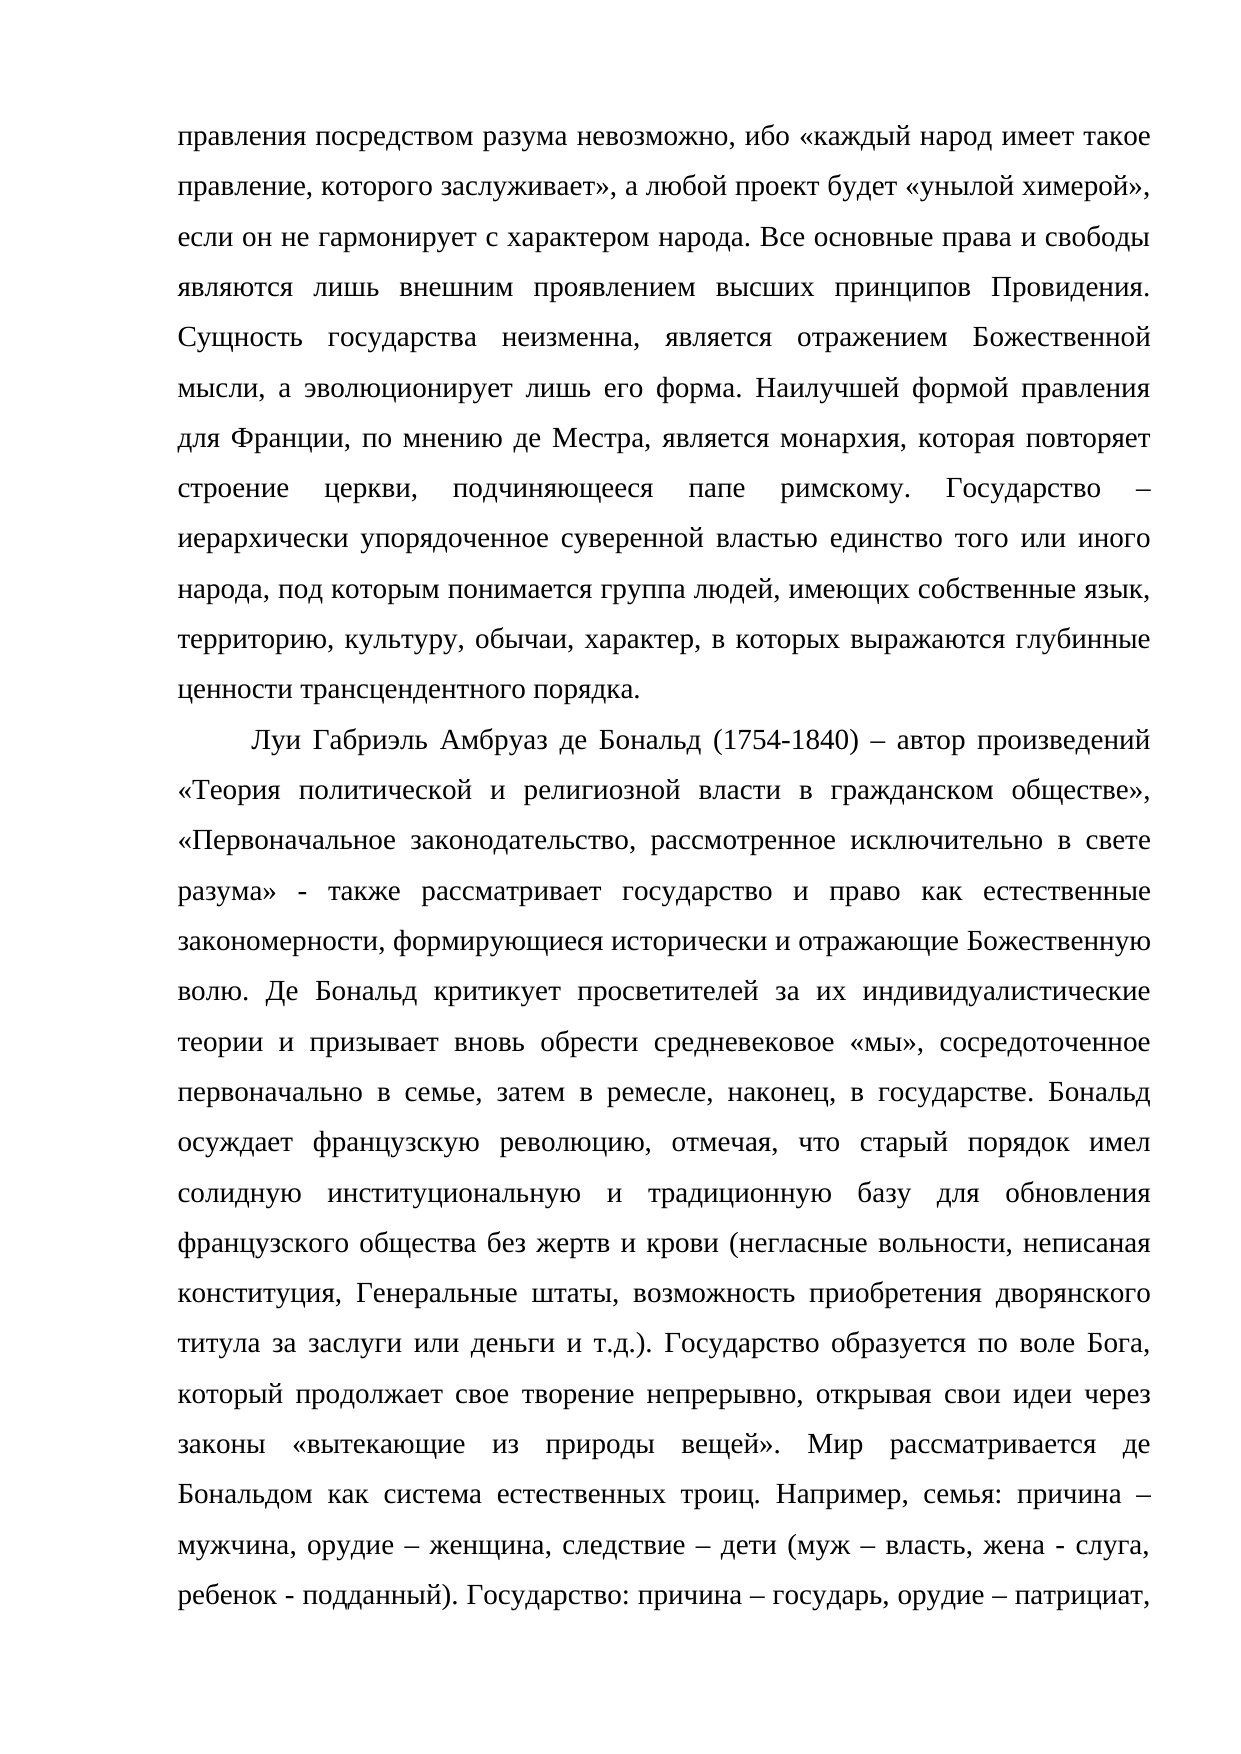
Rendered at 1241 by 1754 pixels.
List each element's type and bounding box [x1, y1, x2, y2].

text [177, 722, 1152, 1611]
text [177, 118, 1152, 705]
